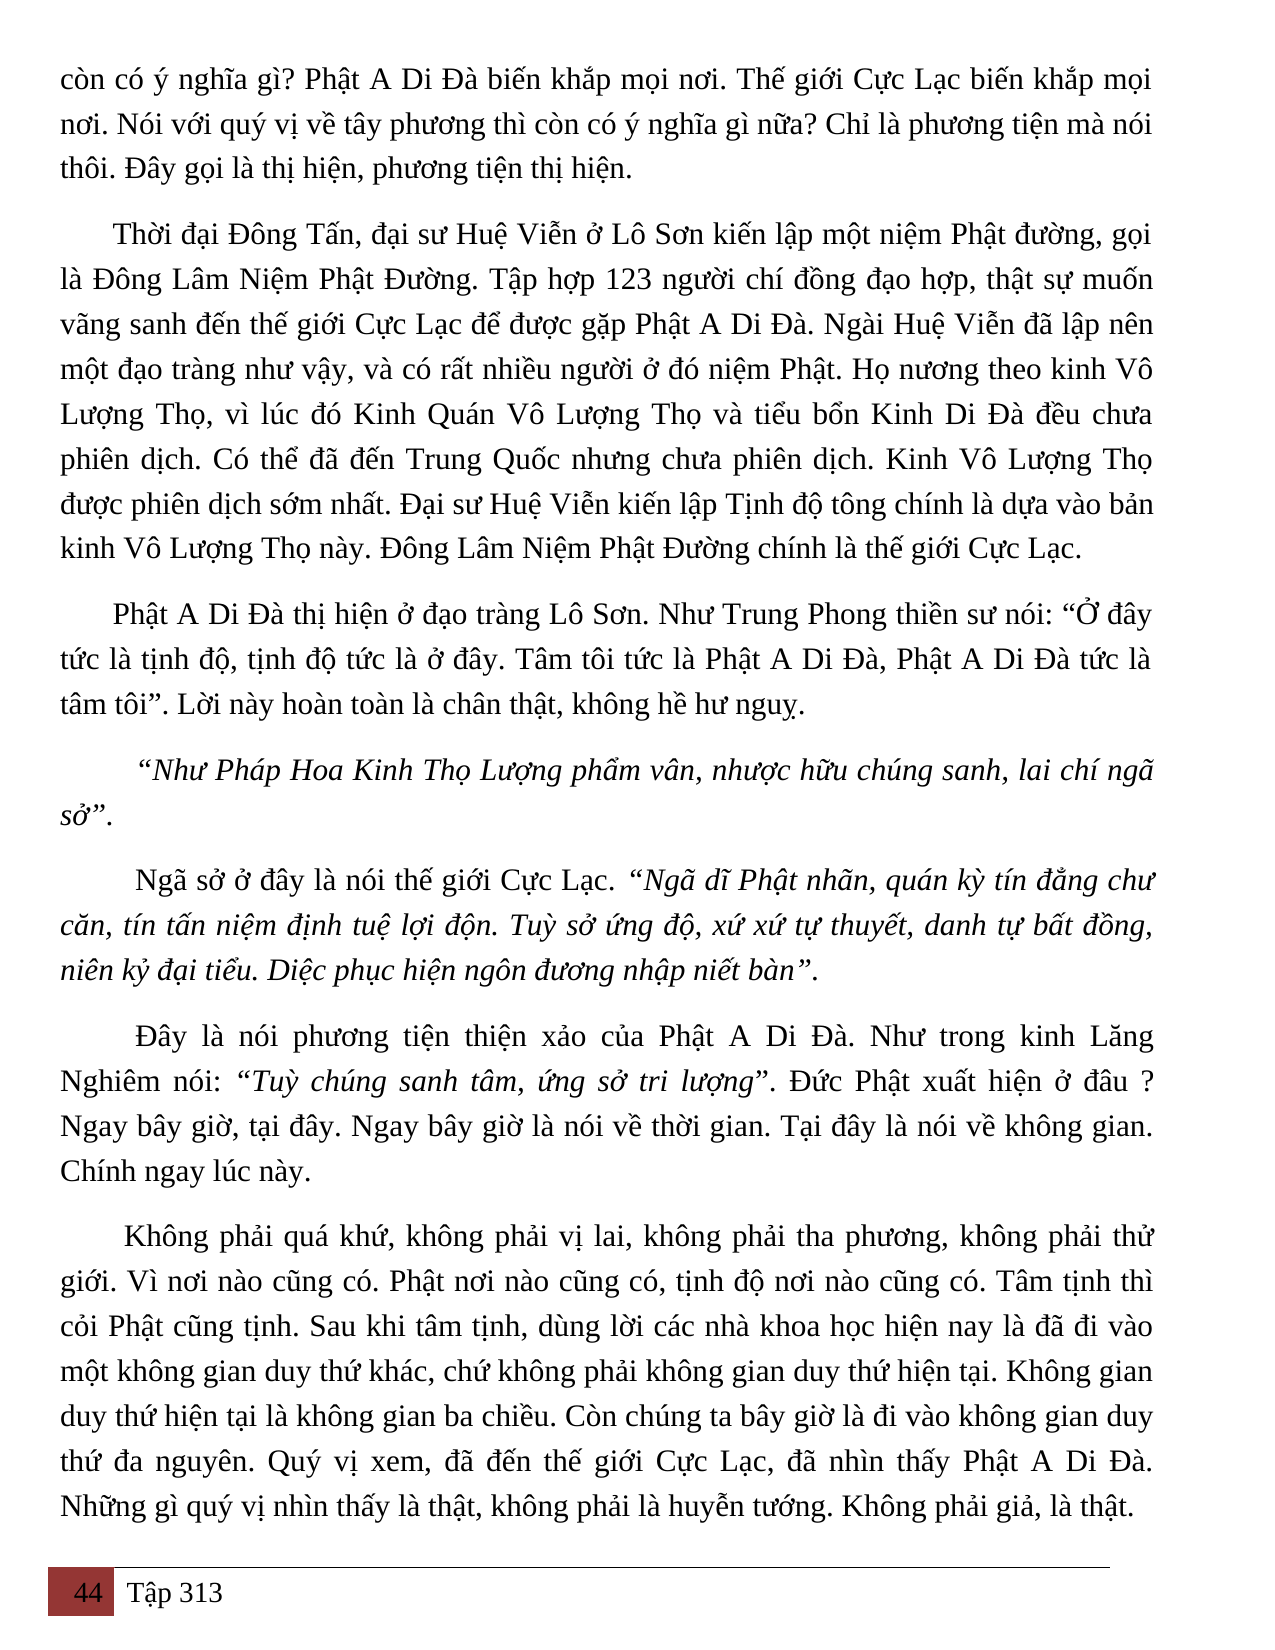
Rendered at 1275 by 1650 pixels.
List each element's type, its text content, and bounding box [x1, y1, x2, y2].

text Đây là nói phương tiện thiện xảo của Phật A Di Đà. Như trong kinh Lăng Nghiêm nói: “Tuỳ chúng sanh tâm, ứng sở tri lượng”. Đức Phật xuất hiện ở đâu ? Ngay bây giờ, tại đây. Ngay bây giờ là nói về thời gian. Tại đây là nói về không gian. Chính ngay lúc này. [60, 1017, 1155, 1188]
text Ngã sở ở đây là nói thế giới Cực Lạc. “Ngã dĩ Phật nhãn, quán kỳ tín đẳng chư căn, tín tấn niệm định tuệ lợi độn. Tuỳ sở ứng độ, xứ xứ tự thuyết, danh tự bất đồng, niên kỷ đại tiểu. Diệc phục hiện ngôn đương nhập niết bàn”. [60, 862, 1155, 987]
text Không phải quá khứ, không phải vị lai, không phải tha phương, không phải thử giới. Vì nơi nào cũng có. Phật nơi nào cũng có, tịnh độ nơi nào cũng có. Tâm tịnh thì cỏi Phật cũng tịnh. Sau khi tâm tịnh, dùng lời các nhà khoa học hiện nay là đã đi vào một không gian duy thứ khác, chứ không phải không gian duy thứ hiện tại. Không gian duy thứ hiện tại là không gian ba chiều. Còn chúng ta bây giờ là đi vào không gian duy thứ đa nguyên. Quý vị xem, đã đến thế giới Cực Lạc, đã nhìn thấy Phật A Di Đà. Những gì quý vị nhìn thấy là thật, không phải là huyễn tướng. Không phải giả, là thật. [60, 1218, 1155, 1523]
text Thời đại Đông Tấn, đại sư Huệ Viễn ở Lô Sơn kiến lập một niệm Phật đường, gọi là Đông Lâm Niệm Phật Đường. Tập hợp 123 người chí đồng đạo hợp, thật sự muốn vãng sanh đến thế giới Cực Lạc để được gặp Phật A Di Đà. Ngài Huệ Viễn đã lập nên một đạo tràng như vậy, và có rất nhiều người ở đó niệm Phật. Họ nương theo kinh Vô Lượng Thọ, vì lúc đó Kinh Quán Vô Lượng Thọ và tiểu bổn Kinh Di Đà đều chưa phiên dịch. Có thể đã đến Trung Quốc nhưng chưa phiên dịch. Kinh Vô Lượng Thọ được phiên dịch sớm nhất. Đại sư Huệ Viễn kiến lập Tịnh độ tông chính là dựa vào bản kinh Vô Lượng Thọ này. Đông Lâm Niệm Phật Đường chính là thế giới Cực Lạc. [60, 216, 1155, 566]
text Phật A Di Đà thị hiện ở đạo tràng Lô Sơn. Như Trung Phong thiền sư nói: “Ở đây tức là tịnh độ, tịnh độ tức là ở đây. Tâm tôi tức là Phật A Di Đà, Phật A Di Đà tức là tâm tôi”. Lời này hoàn toàn là chân thật, không hề hư nguỵ. [60, 596, 1155, 721]
text “Như Pháp Hoa Kinh Thọ Lượng phẩm vân, nhược hữu chúng sanh, lai chí ngã sở”. [60, 751, 1155, 832]
